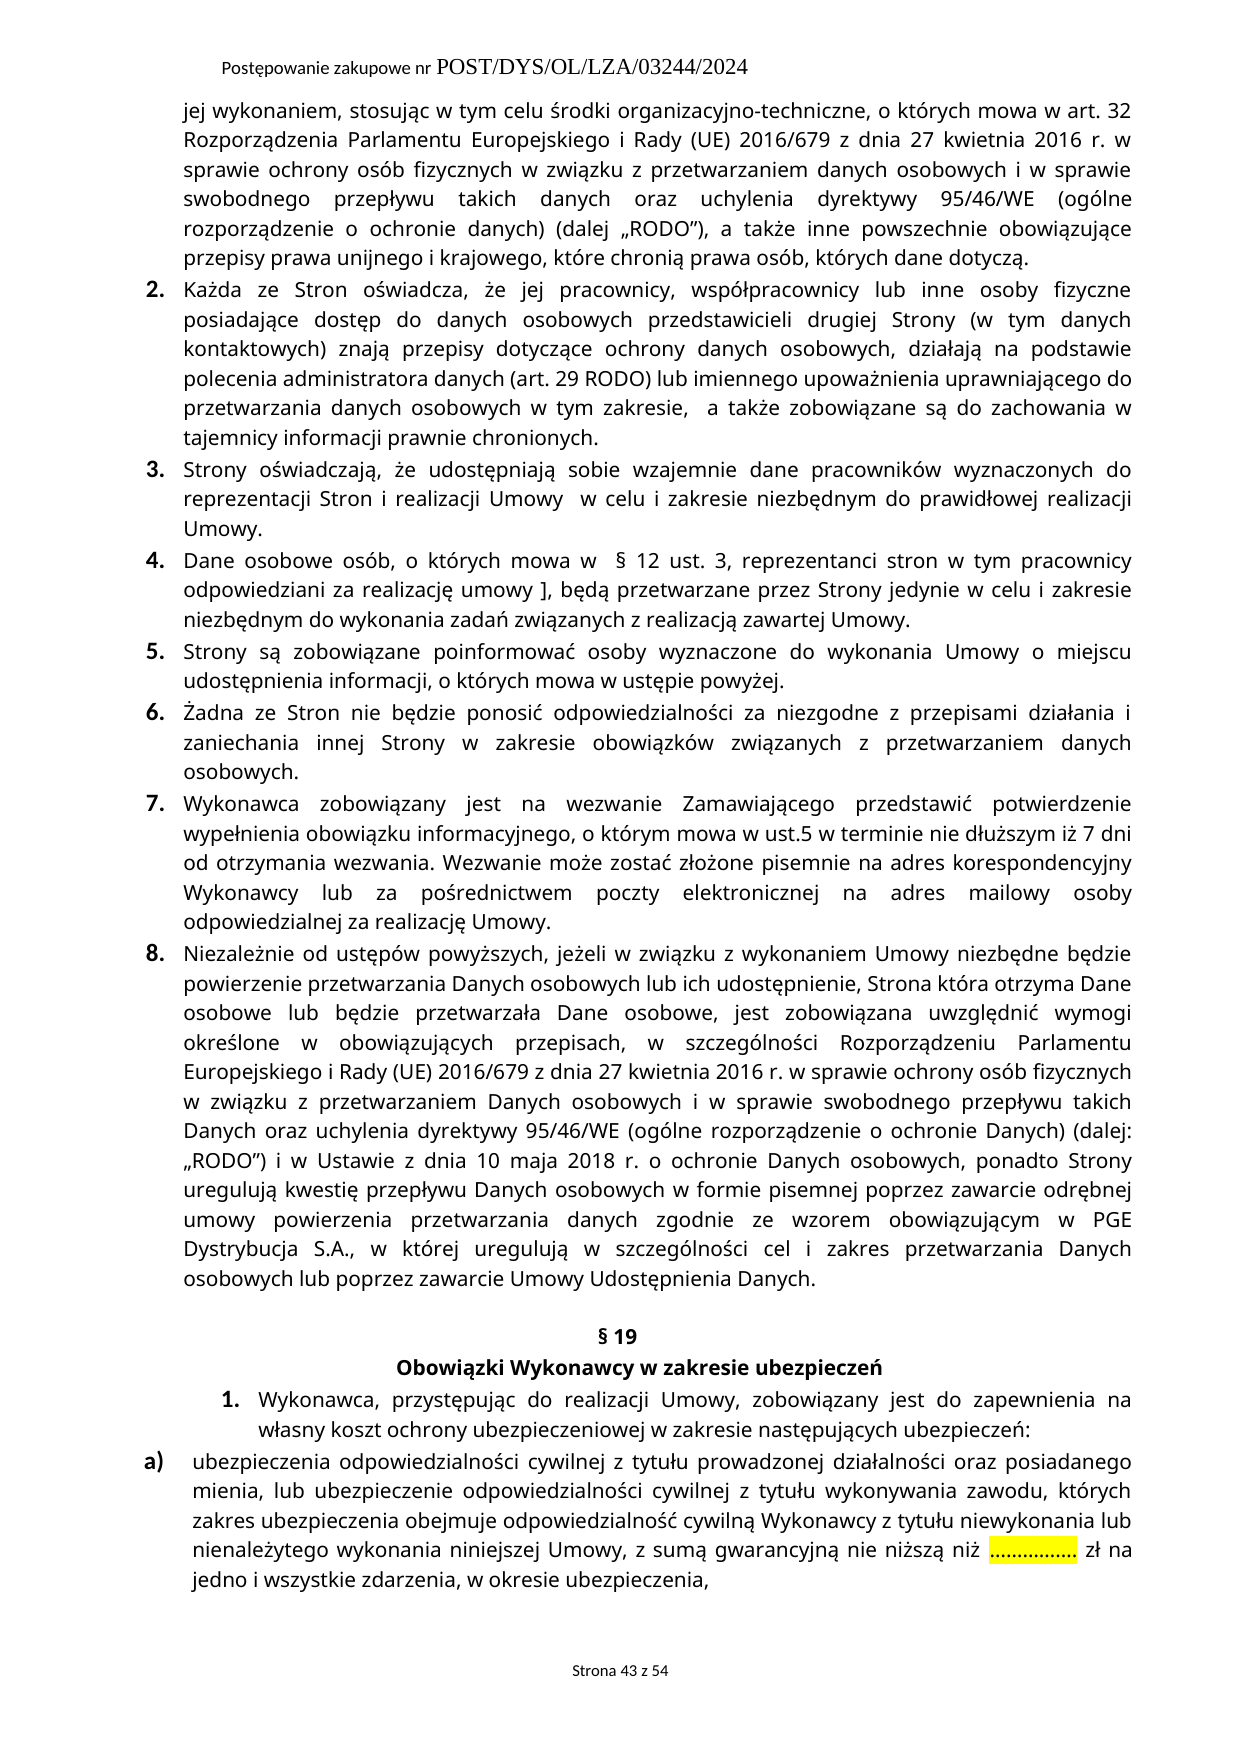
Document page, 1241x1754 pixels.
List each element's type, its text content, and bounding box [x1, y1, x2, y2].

list Strony są zobowiązane poinformować osoby wyznaczone do wykonania Umowy o miejscu udostępnienia informacji, o których mowa w ustępie powyżej. [146, 635, 1133, 695]
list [146, 96, 1133, 272]
list Strony oświadczają, że udostępniają sobie wzajemnie dane pracowników wyznaczonych do reprezentacji Stron i realizacji Umowy w celu i zakresie niezbędnym do prawidłowej realizacji Umowy. [146, 453, 1133, 542]
list ubezpieczenia odpowiedzialności cywilnej z tytułu prowadzonej działalności oraz posiadanego mienia, lub ubezpieczenie odpowiedzialności cywilnej z tytułu wykonywania zawodu, których zakres ubezpieczenia obejmuje odpowiedzialność cywilną Wykonawcy z tytułu niewykonania lub nienależytego wykonania niniejszej Umowy, z sumą gwarancyjną nie niższą niż ……………. zł na jedno i wszystkie zdarzenia, w okresie ubezpieczenia, [144, 1445, 1133, 1593]
text § 19 [142, 1322, 1092, 1351]
text Obowiązki Wykonawcy w zakresie ubezpieczeń [142, 1353, 1137, 1381]
list Wykonawca zobowiązany jest na wezwanie Zamawiającego przedstawić potwierdzenie wypełnienia obowiązku informacyjnego, o którym mowa w ust.5 w terminie nie dłuższym iż 7 dni od otrzymania wezwania. Wezwanie może zostać złożone pisemnie na adres korespondencyjny Wykonawcy lub za pośrednictwem poczty elektronicznej na adres mailowy osoby odpowiedzialnej za realizację Umowy. [146, 787, 1133, 936]
list Każda ze Stron oświadcza, że jej pracownicy, współpracownicy lub inne osoby fizyczne posiadające dostęp do danych osobowych przedstawicieli drugiej Strony (w tym danych kontaktowych) znają przepisy dotyczące ochrony danych osobowych, działają na podstawie polecenia administratora danych (art. 29 RODO) lub imiennego upoważnienia uprawniającego do przetwarzania danych osobowych w tym zakresie, a także zobowiązane są do zachowania w tajemnicy informacji prawnie chronionych. [146, 273, 1133, 451]
list Niezależnie od ustępów powyższych, jeżeli w związku z wykonaniem Umowy niezbędne będzie powierzenie przetwarzania Danych osobowych lub ich udostępnienie, Strona która otrzyma Dane osobowe lub będzie przetwarzała Dane osobowe, jest zobowiązana uwzględnić wymogi określone w obowiązujących przepisach, w szczególności Rozporządzeniu Parlamentu Europejskiego i Rady (UE) 2016/679 z dnia 27 kwietnia 2016 r. w sprawie ochrony osób fizycznych w związku z przetwarzaniem Danych osobowych i w sprawie swobodnego przepływu takich Danych oraz uchylenia dyrektywy 95/46/WE (ogólne rozporządzenie o ochronie Danych) (dalej: „RODO”) i w Ustawie z dnia 10 maja 2018 r. o ochronie Danych osobowych, ponadto Strony uregulują kwestię przepływu Danych osobowych w formie pisemnej poprzez zawarcie odrębnej umowy powierzenia przetwarzania danych zgodnie ze wzorem obowiązującym w PGE Dystrybucja S.A., w której uregulują w szczególności cel i zakres przetwarzania Danych osobowych lub poprzez zawarcie Umowy Udostępnienia Danych. [146, 937, 1133, 1292]
list Dane osobowe osób, o których mowa w § 12 ust. 3, reprezentanci stron w tym pracownicy odpowiedziani za realizację umowy ], będą przetwarzane przez Strony jedynie w celu i zakresie niezbędnym do wykonania zadań związanych z realizacją zawartej Umowy. [146, 544, 1133, 633]
list Wykonawca, przystępując do realizacji Umowy, zobowiązany jest do zapewnienia na własny koszt ochrony ubezpieczeniowej w zakresie następujących ubezpieczeń: [221, 1383, 1133, 1443]
list Żadna ze Stron nie będzie ponosić odpowiedzialności za niezgodne z przepisami działania i zaniechania innej Strony w zakresie obowiązków związanych z przetwarzaniem danych osobowych. [146, 696, 1133, 786]
